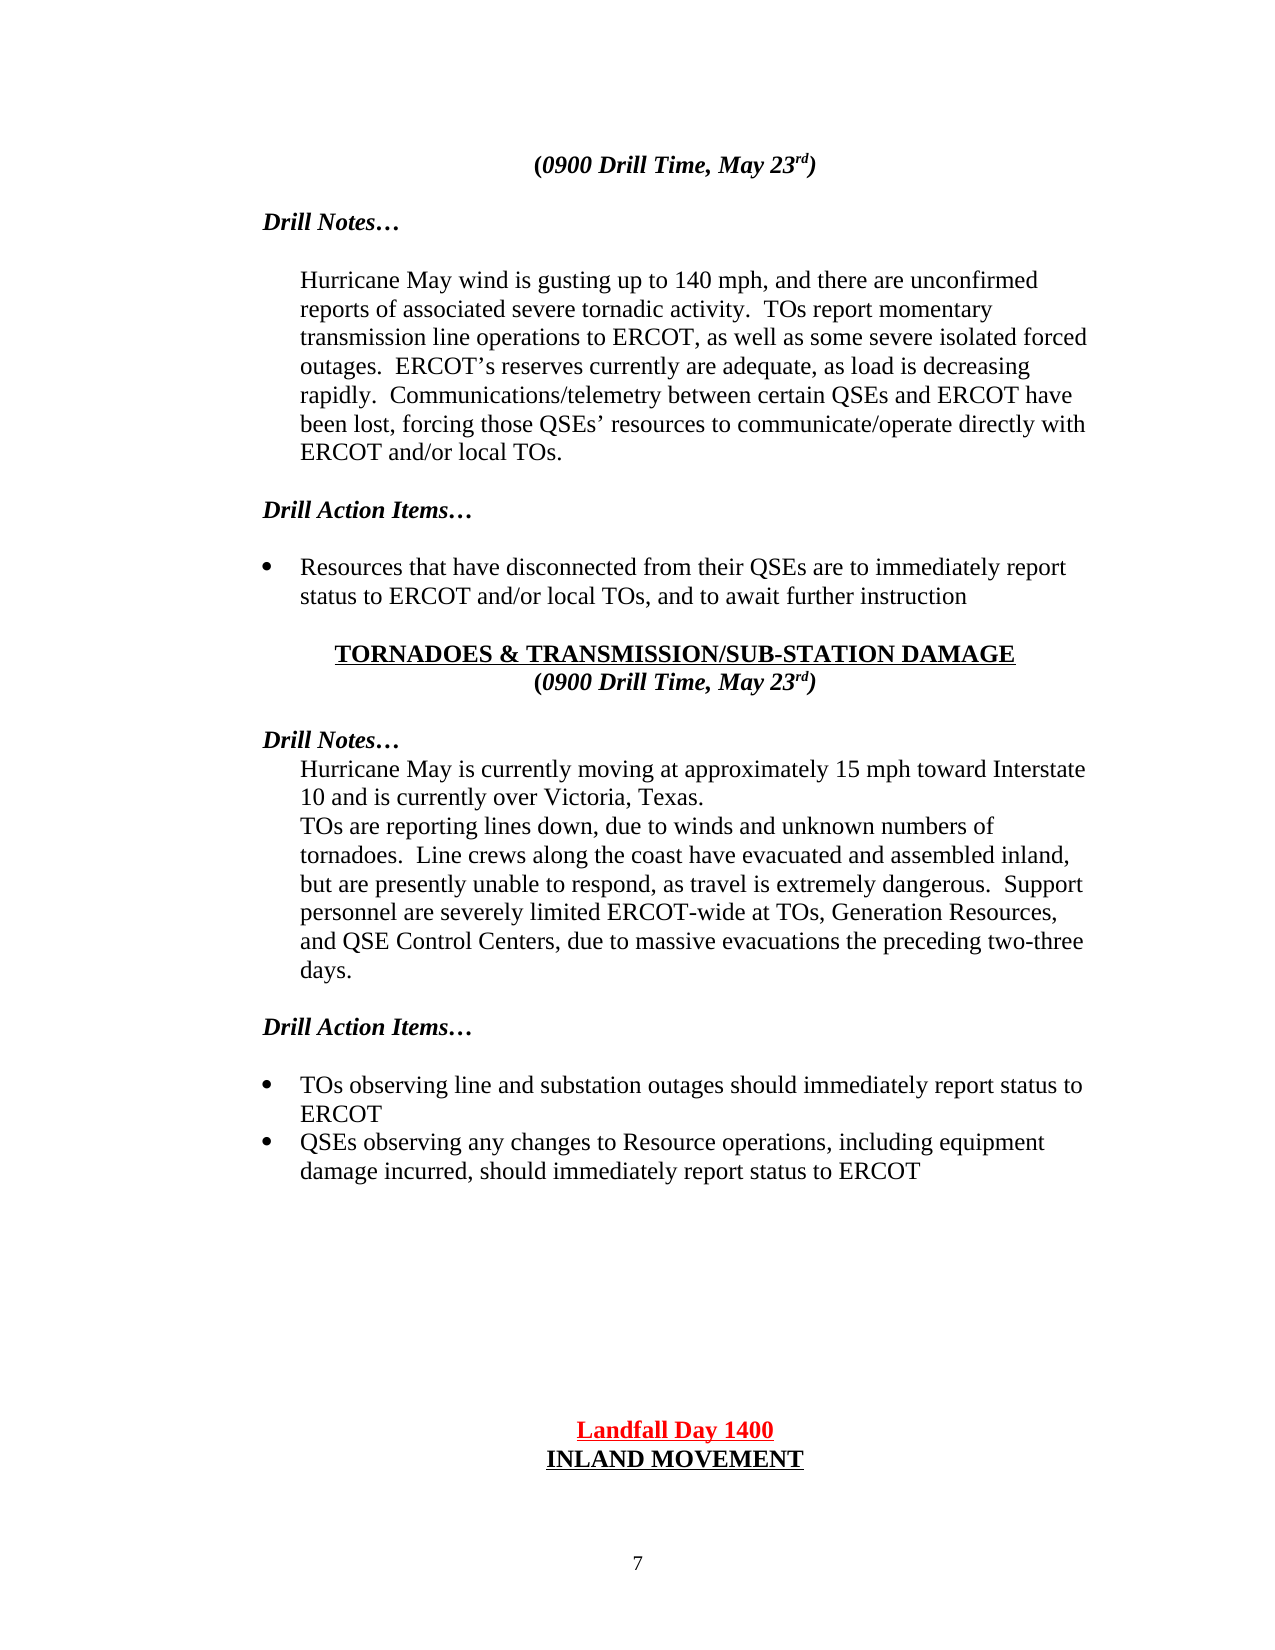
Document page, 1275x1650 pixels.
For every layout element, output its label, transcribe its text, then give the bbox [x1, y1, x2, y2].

text (0900 Drill Time, May 23rd) [262, 150, 1087, 179]
text Drill Action Items… [262, 1012, 1087, 1041]
text TORNADOES & TRANSMISSION/SUB-STATION DAMAGE [262, 639, 1087, 667]
text Drill Notes… [262, 725, 1087, 754]
list QSEs observing any changes to Resource operations, including equipment damage incurred, should immediately report status to ERCOT [262, 1127, 1087, 1185]
text INLAND MOVEMENT [262, 1444, 1087, 1472]
text Drill Action Items… [187, 495, 1087, 524]
list Resources that have disconnected from their QSEs are to immediately report status to ERCOT and/or local TOs, and to await further instruction [262, 552, 1087, 610]
text Drill Notes… [262, 207, 1087, 236]
text Hurricane May is currently moving at approximately 15 mph toward Interstate 10 and is currently over Victoria, Texas. [300, 754, 1087, 811]
list TOs observing line and substation outages should immediately report status to ERCOT [262, 1070, 1087, 1127]
text Landfall Day 1400 [262, 1415, 1087, 1444]
text (0900 Drill Time, May 23rd) [262, 667, 1087, 696]
text Hurricane May wind is gusting up to 140 mph, and there are unconfirmed reports of associated severe tornadic activity. TOs report momentary transmission line operations to ERCOT, as well as some severe isolated forced outages. ERCOT’s reserves currently are adequate, as load is decreasing rapidly. Communications/telemetry between certain QSEs and ERCOT have been lost, forcing those QSEs’ resources to communicate/operate directly with ERCOT and/or local TOs. [300, 265, 1087, 466]
text TOs are reporting lines down, due to winds and unknown numbers of tornadoes. Line crews along the coast have evacuated and assembled inland, but are presently unable to respond, as travel is extremely dangerous. Support personnel are severely limited ERCOT-wide at TOs, Generation Resources, and QSE Control Centers, due to massive evacuations the preceding two-three days. [300, 811, 1087, 984]
